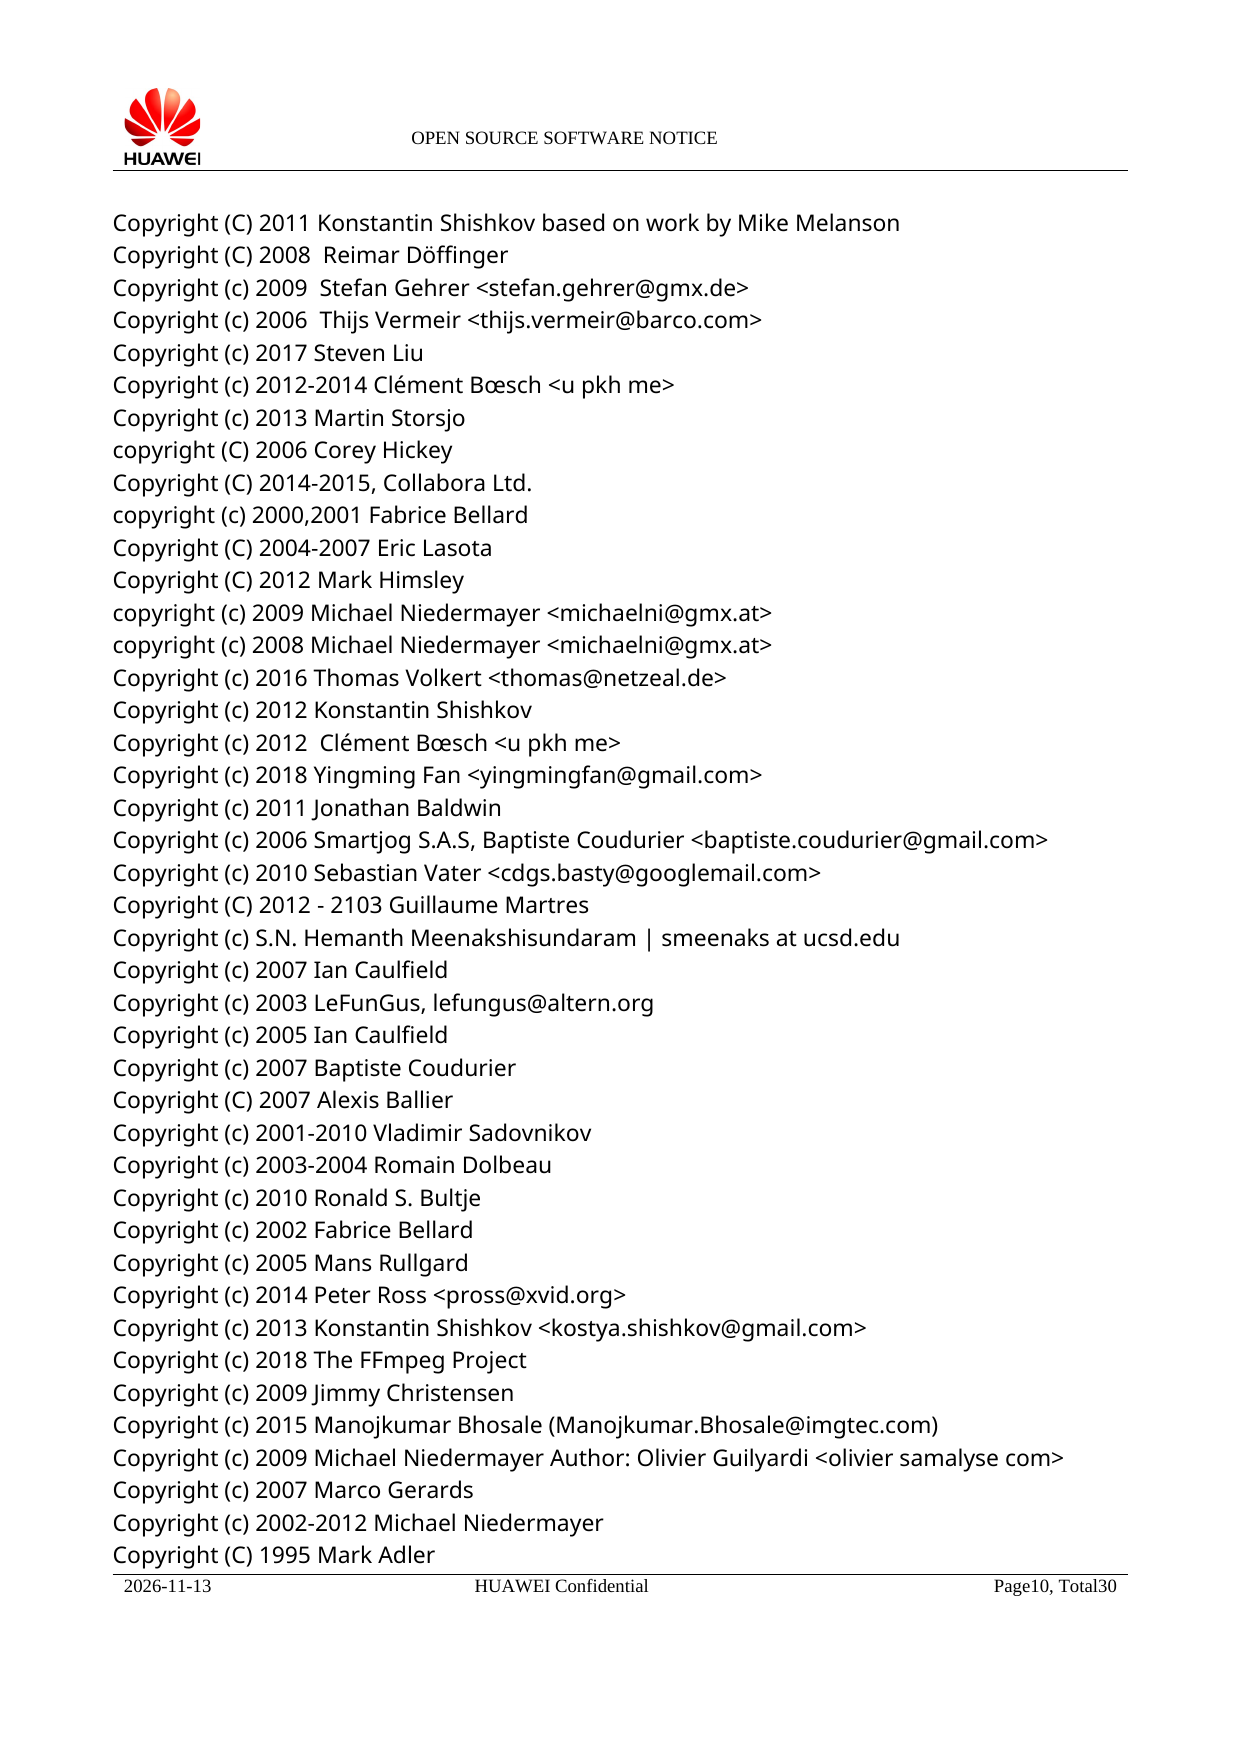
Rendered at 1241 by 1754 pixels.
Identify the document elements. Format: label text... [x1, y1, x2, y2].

picture [124, 88, 201, 165]
